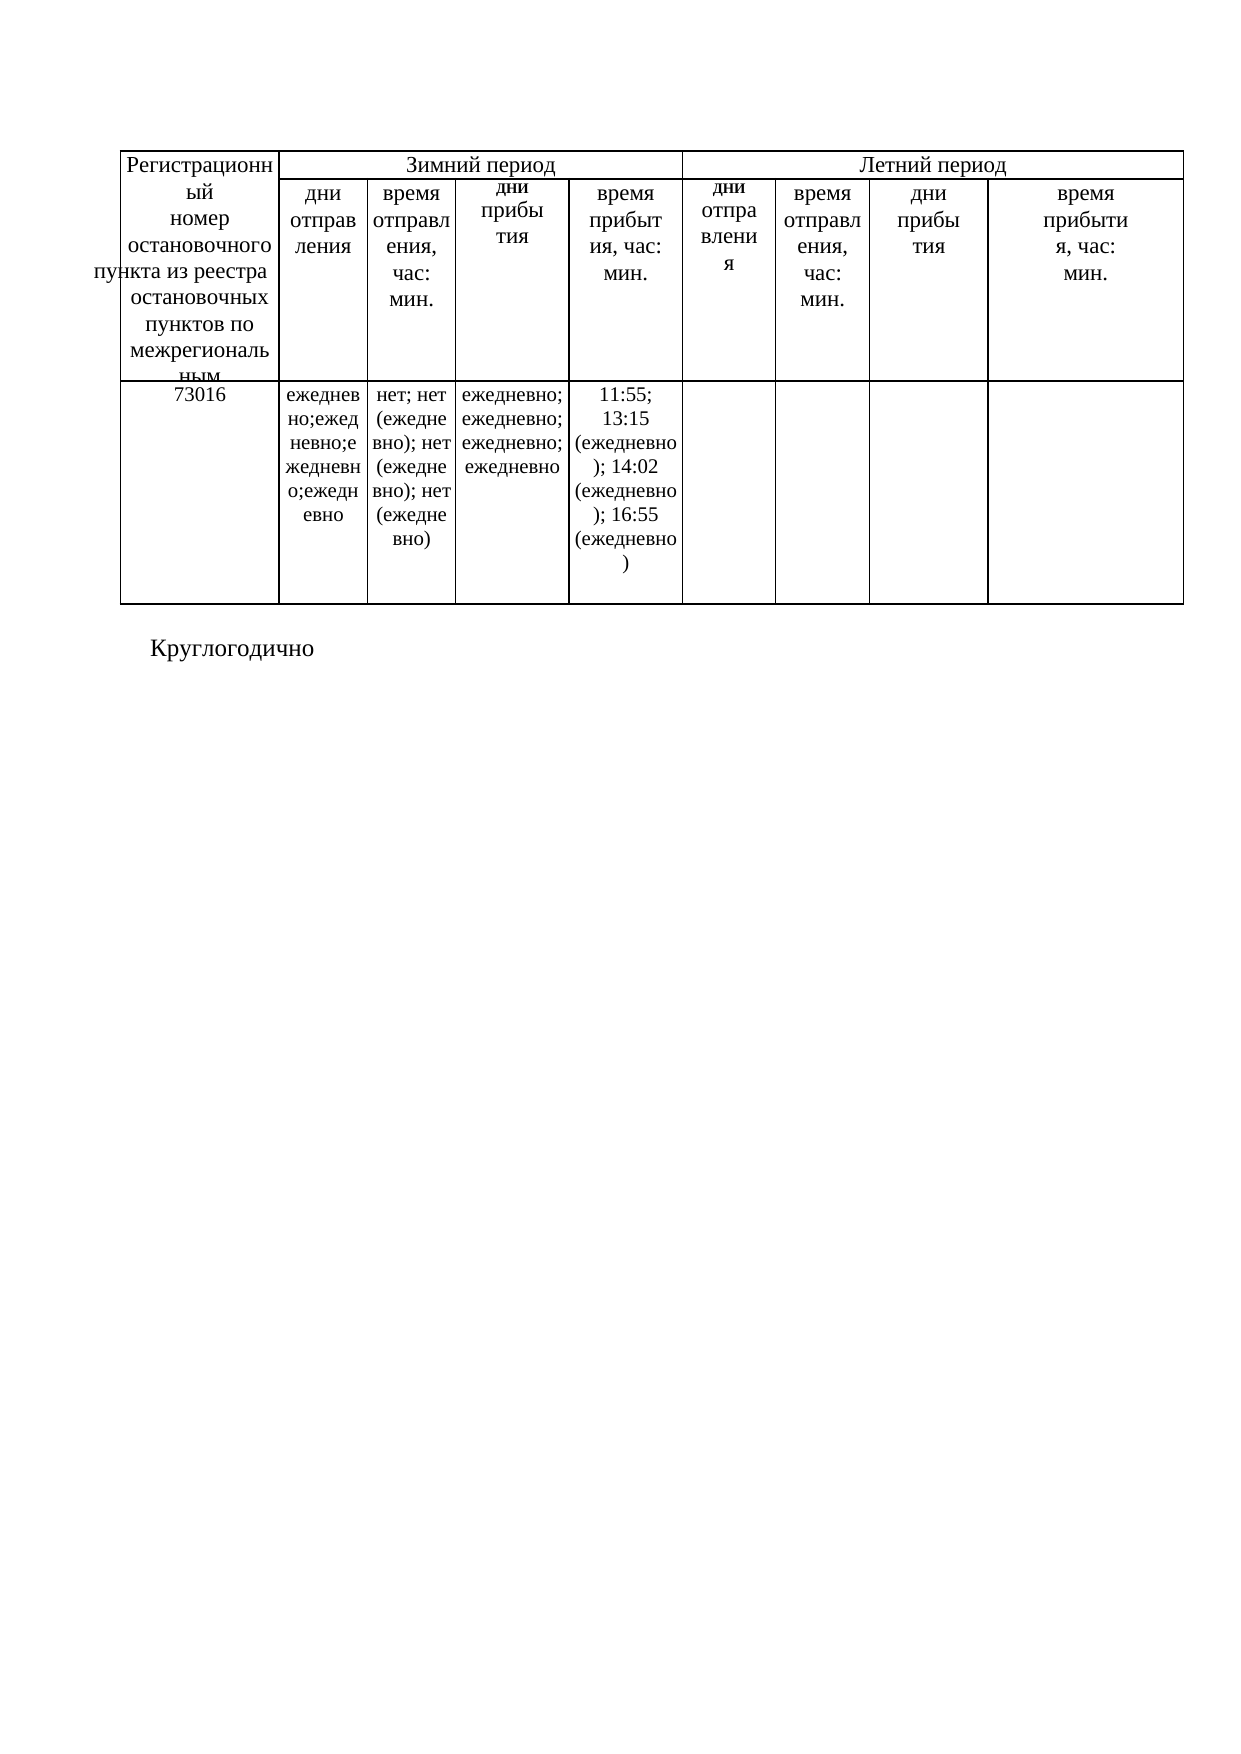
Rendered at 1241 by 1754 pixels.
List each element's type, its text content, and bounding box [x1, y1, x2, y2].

table_cell ежедневно;ежедневно;ежедневно;ежедневно [456, 382, 568, 603]
table_cell ежедневно;ежедневно;ежедневно;ежедневно [280, 382, 367, 603]
table_cell время прибыти я, час: мин. [989, 180, 1183, 380]
table_cell нет; нет (ежедневно); нет (ежедневно); нет (ежедневно) [368, 382, 455, 603]
table_cell 73016 [121, 382, 278, 603]
table_header Зимний период [280, 152, 682, 178]
table_cell ДНИ отпра влени я [683, 180, 775, 380]
table_cell [683, 382, 775, 603]
table_cell время отправл ения, час: мин. [776, 180, 869, 380]
table_cell дни прибы тия [870, 180, 987, 380]
table_cell [870, 382, 987, 603]
table_cell время прибыт ия, час: мин. [570, 180, 682, 380]
table_cell [776, 382, 869, 603]
table_cell 11:55; 13:15 (ежедневно); 14:02 (ежедневно); 16:55 (ежедневно) [570, 382, 682, 603]
table_header Летний период [683, 152, 1183, 178]
table_cell [989, 382, 1183, 603]
table_cell дни отправ ления [280, 180, 367, 380]
table_cell ДНИ прибы тия [456, 180, 568, 380]
text Круглогодично [150, 633, 1090, 662]
table_header Регистрационный номер остановочного пункта из реестра остановочных пунктов по межрегиональным маршрутам регулярных перевозок [121, 152, 278, 380]
table_cell время отправл ения, час: мин. [368, 180, 455, 380]
